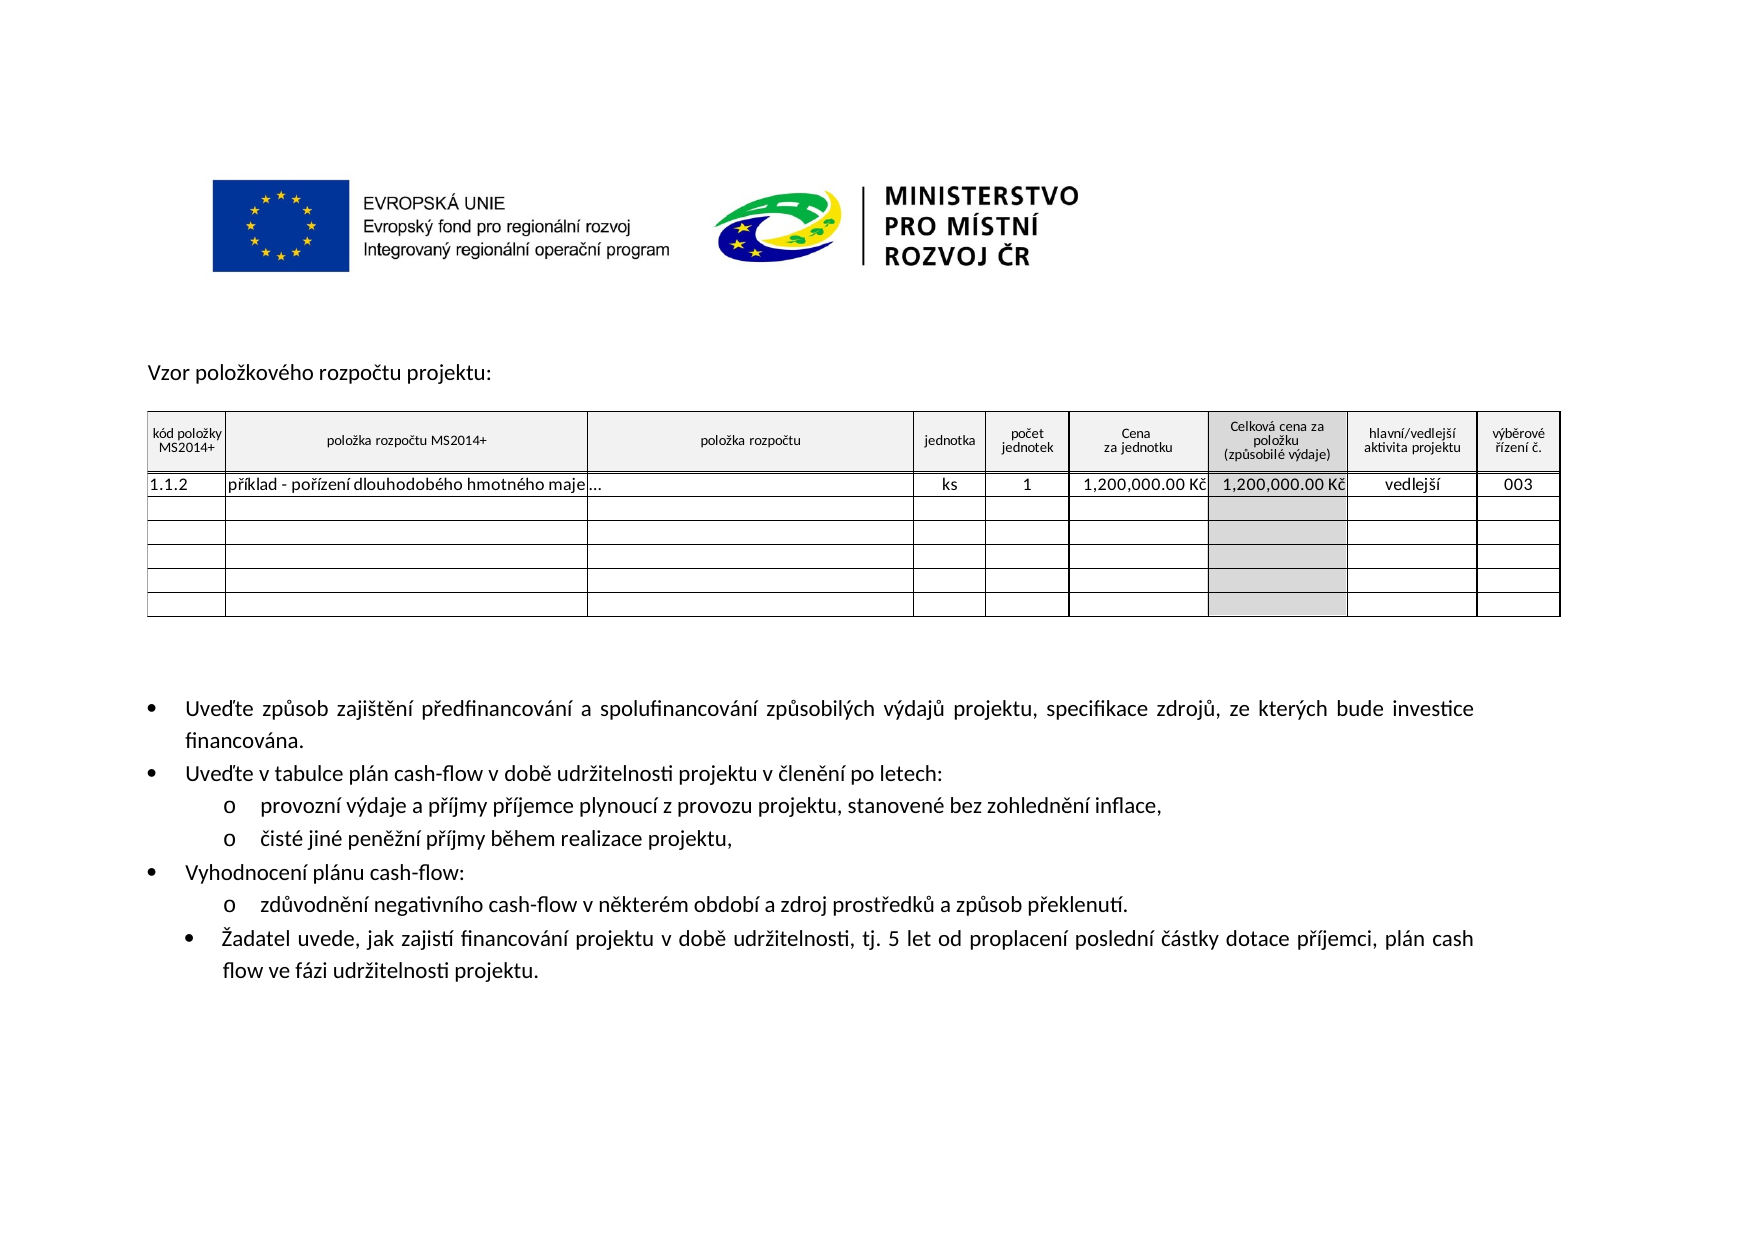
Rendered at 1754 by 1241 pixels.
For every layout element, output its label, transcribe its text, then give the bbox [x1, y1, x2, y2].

picture [182, 148, 1108, 302]
list zdůvodnění negativního cash-flow v některém období a zdroj prostředků a způsob překlenutí. [223, 890, 1476, 919]
text Vzor položkového rozpočtu projektu: [148, 358, 1476, 386]
list Vyhodnocení plánu cash-flow: [148, 858, 1476, 886]
list Uveďte způsob zajištění předfinancování a spolufinancování způsobilých výdajů projektu, specifikace zdrojů, ze kterých bude investice financována. [148, 694, 1476, 754]
list Žadatel uvede, jak zajistí financování projektu v době udržitelnosti, tj. 5 let od proplacení poslední částky dotace příjemci, plán cash flow ve fázi udržitelnosti projektu. [185, 924, 1476, 984]
list provozní výdaje a příjmy příjemce plynoucí z provozu projektu, stanovené bez zohlednění inflace, [223, 791, 1476, 820]
list Uveďte v tabulce plán cash-flow v době udržitelnosti projektu v členění po letech: [148, 759, 1476, 787]
list čisté jiné peněžní příjmy během realizace projektu, [223, 824, 1476, 854]
